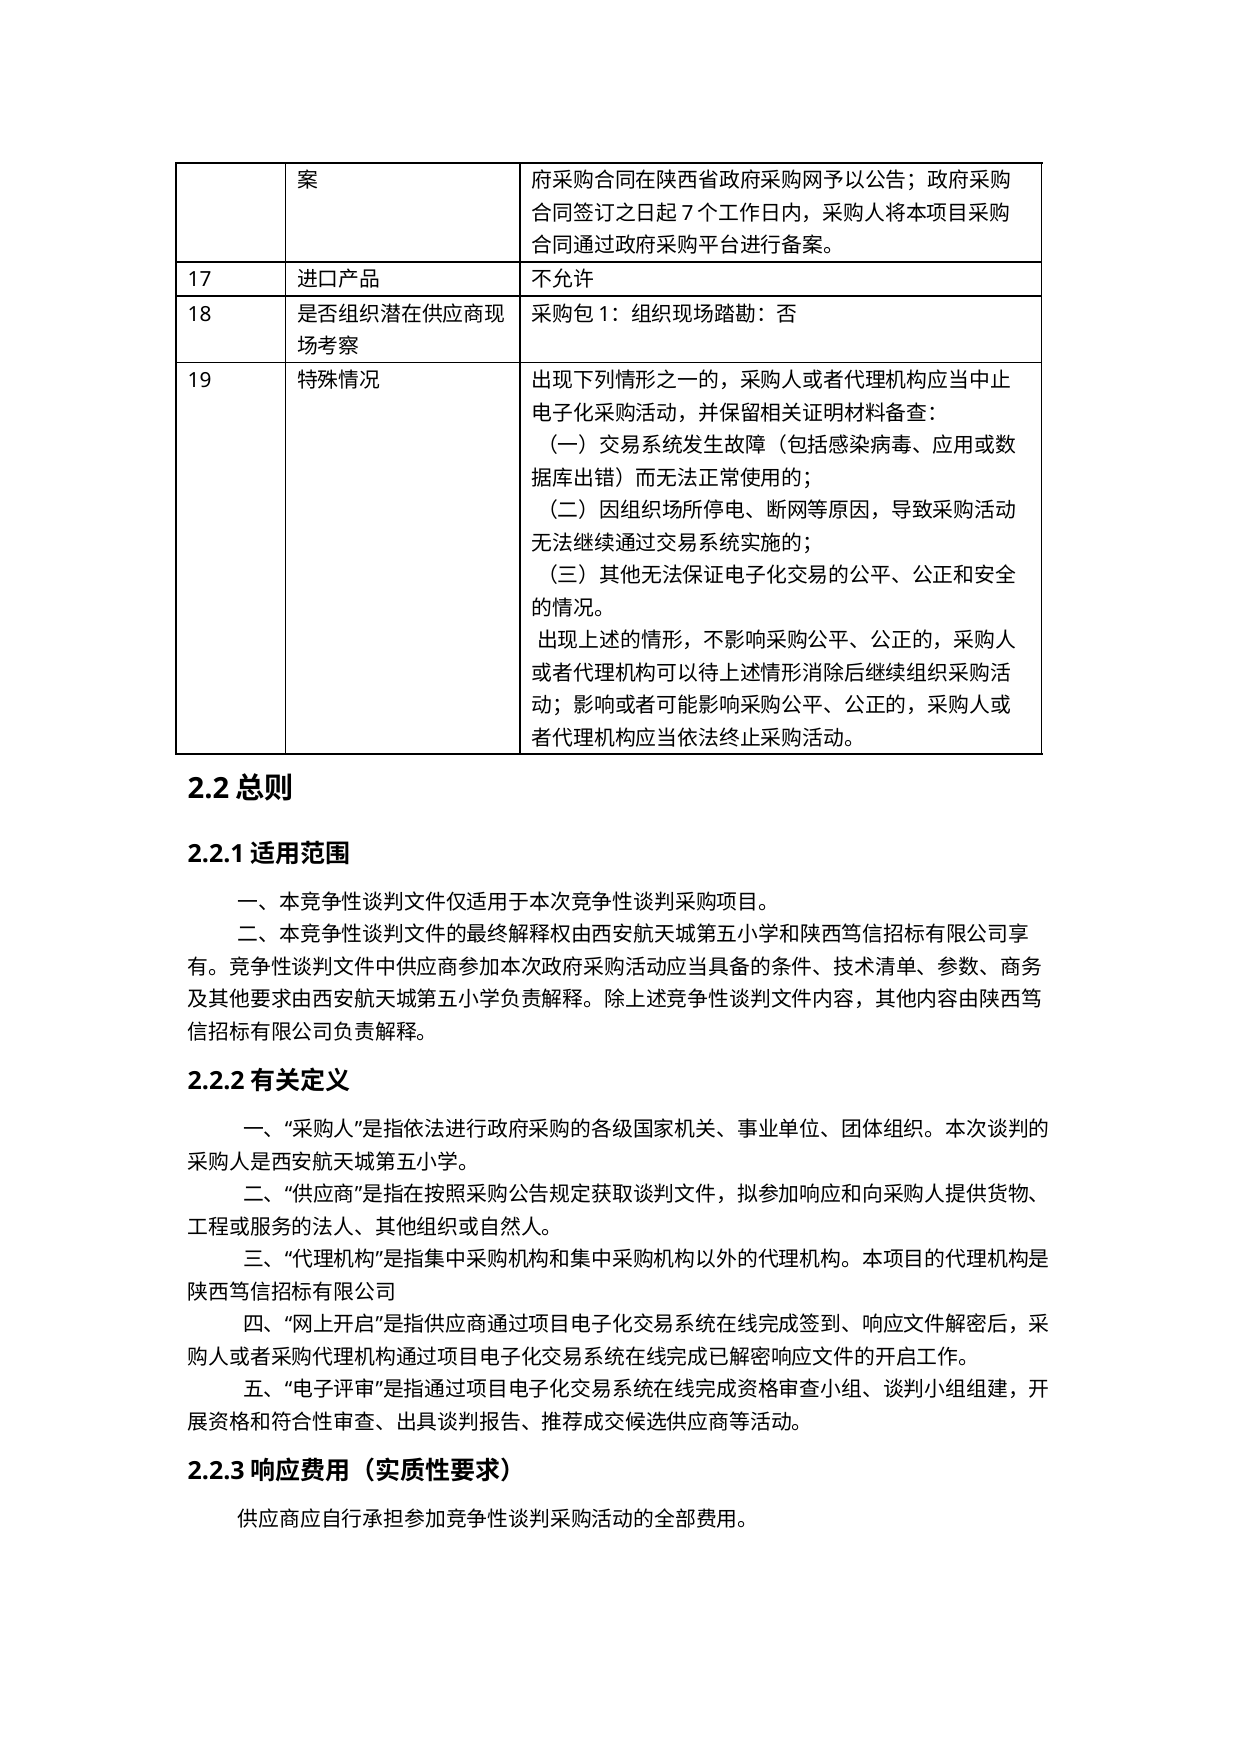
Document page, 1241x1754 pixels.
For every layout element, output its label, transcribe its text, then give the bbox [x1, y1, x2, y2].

text 供应商应自行承担参加竞争性谈判采购活动的全部费用。 [187, 1502, 1053, 1535]
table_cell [521, 164, 1041, 261]
table_cell 采购包1：组织现场踏勘：否 [521, 297, 1041, 362]
table_cell 16 [177, 164, 285, 261]
text 一、本竞争性谈判文件仅适用于本次竞争性谈判采购项目。 [187, 885, 1053, 917]
table_cell 17 [177, 263, 285, 295]
table_cell 18 [177, 297, 285, 362]
text 2.2.3响应费用（实质性要求） [187, 1437, 1053, 1502]
table_cell 19 [177, 363, 285, 753]
text 四、“网上开启”是指供应商通过项目电子化交易系统在线完成签到、响应文件解密后，采购人或者采购代理机构通过项目电子化交易系统在线完成已解密响应文件的开启工作。 [187, 1307, 1053, 1372]
text 2.2.2有关定义 [187, 1047, 1053, 1112]
text 2.2总则 [187, 755, 1053, 820]
table_cell 政府采购合同公告、备案 [286, 164, 519, 261]
text 一、“采购人”是指依法进行政府采购的各级国家机关、事业单位、团体组织。本次谈判的采购人是西安航天城第五小学。 [187, 1112, 1053, 1177]
text 五、“电子评审”是指通过项目电子化交易系统在线完成资格审查小组、谈判小组组建，开展资格和符合性审查、出具谈判报告、推荐成交候选供应商等活动。 [187, 1372, 1053, 1437]
table_cell 不允许 [521, 263, 1041, 295]
text 二、“供应商”是指在按照采购公告规定获取谈判文件，拟参加响应和向采购人提供货物、工程或服务的法人、其他组织或自然人。 [187, 1177, 1053, 1242]
text 2.2.1适用范围 [187, 820, 1053, 885]
table_cell 是否组织潜在供应商现场考察 [286, 297, 519, 362]
text 二、本竞争性谈判文件的最终解释权由西安航天城第五小学和陕西笃信招标有限公司享有。竞争性谈判文件中供应商参加本次政府采购活动应当具备的条件、技术清单、参数、商务及其他要求由西安航天城第五小学负责解释。除上述竞争性谈判文件内容，其他内容由陕西笃信招标有限公司负责解释。 [187, 917, 1053, 1047]
table_cell 进口产品 [286, 263, 519, 295]
table_cell 特殊情况 [286, 363, 519, 753]
table_cell 出现下列情形之一的，采购人或者代理机构应当中止电子化采购活动，并保留相关证明材料备查： （一）交易系统发生故障（包括感染病毒、应用或数据库出错）而无法正常使用的； （二）因组织场所停电、断网等原因，导致采购活动无法继续通过交易系统实施的； （三）其他无法保证电子化交易的公平、公正和安全的情况。 出现上述的情形，不影响采购公平、公正的，采购人或者代理机构可以待上述情形消除后继续组织采购活动；影响或者可能影响采购公平、公正的，采购人或者代理机构应当依法终止采购活动。 [521, 363, 1041, 753]
text 三、“代理机构”是指集中采购机构和集中采购机构以外的代理机构。本项目的代理机构是陕西笃信招标有限公司 [187, 1242, 1053, 1307]
